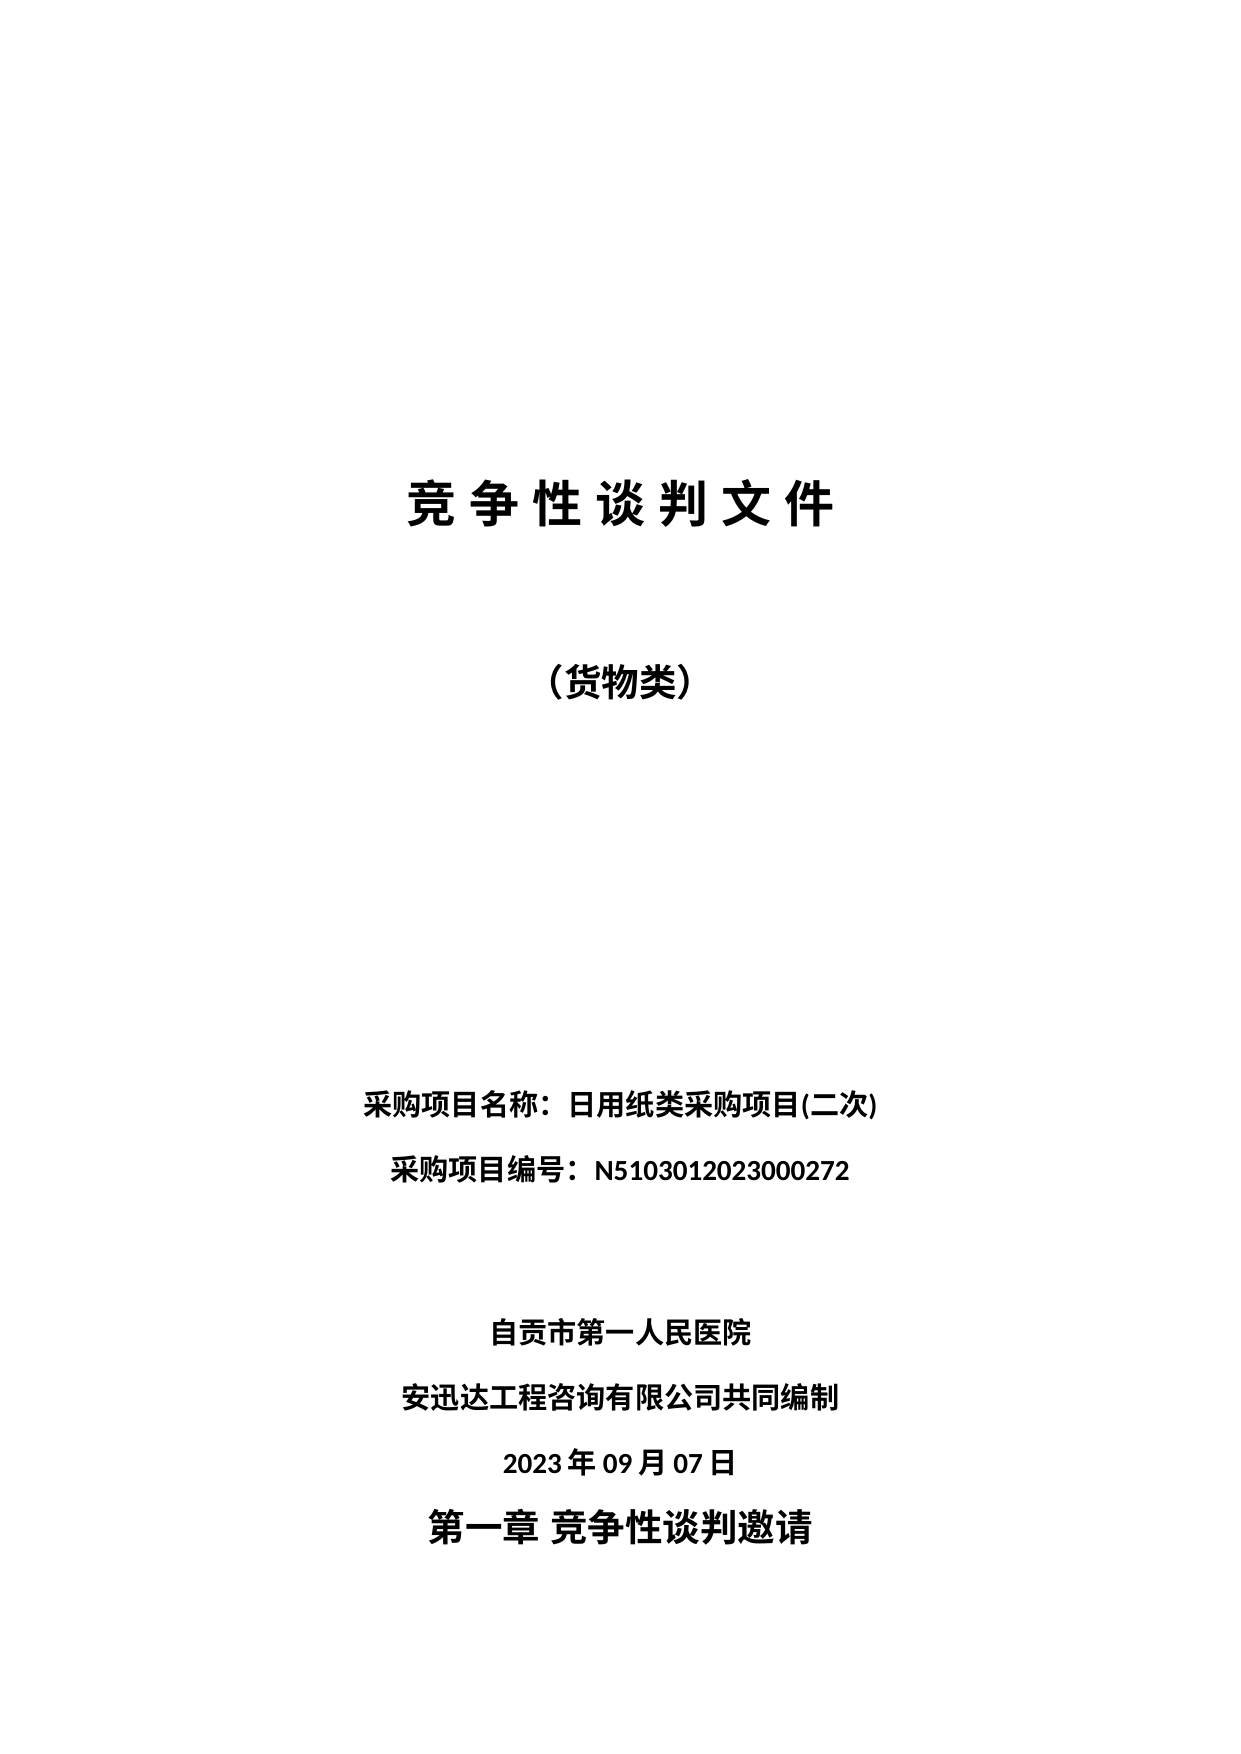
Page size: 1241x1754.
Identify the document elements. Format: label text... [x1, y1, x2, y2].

text 竞 争 性 谈 判 文 件 [187, 454, 1053, 649]
text 自贡市第一人民医院 [187, 1299, 1053, 1364]
text 采购项目编号：N5103012023000272 [187, 1137, 1053, 1299]
text 采购项目名称：日用纸类采购项目(二次) [187, 1072, 1053, 1137]
text （货物类） [187, 649, 1053, 1072]
text 2023年09月07日 [187, 1429, 1053, 1494]
text 第一章 竞争性谈判邀请 [187, 1494, 1053, 1559]
text 安迅达工程咨询有限公司共同编制 [187, 1364, 1053, 1429]
